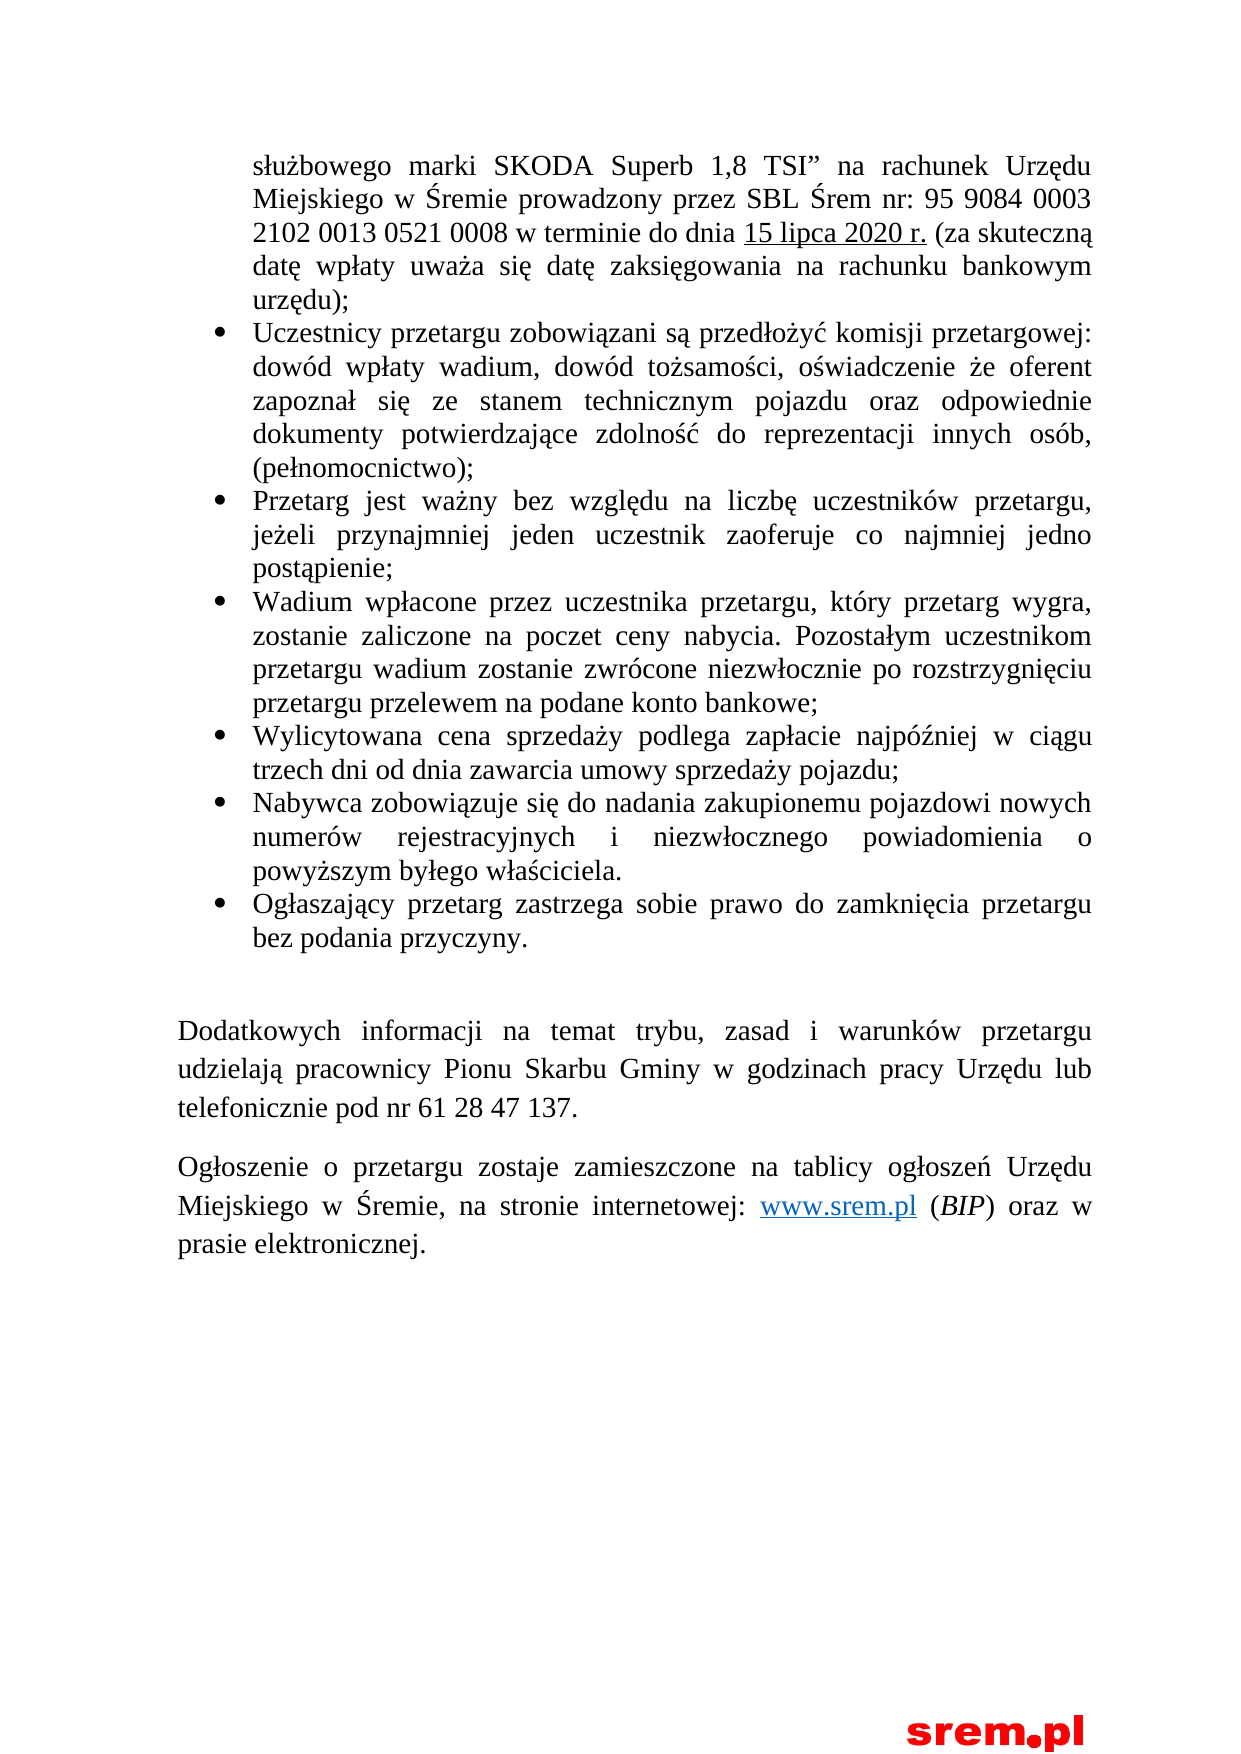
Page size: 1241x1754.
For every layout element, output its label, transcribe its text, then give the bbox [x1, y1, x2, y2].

list Ogłaszający przetarg zastrzega sobie prawo do zamknięcia przetargu bez podania przyczyny. [215, 886, 1092, 953]
list Wylicytowana cena sprzedaży podlega zapłacie najpóźniej w ciągu trzech dni od dnia zawarcia umowy sprzedaży pojazdu; [215, 718, 1092, 785]
picture [895, 1714, 1111, 1752]
text Dodatkowych informacji na temat trybu, zasad i warunków przetargu udzielają pracownicy Pionu Skarbu Gminy w godzinach pracy Urzędu lub telefonicznie pod nr 61 28 47 137. [177, 1013, 1092, 1123]
list Wadium wpłacone przez uczestnika przetargu, który przetarg wygra, zostanie zaliczone na poczet ceny nabycia. Pozostałym uczestnikom przetargu wadium zostanie zwrócone niezwłocznie po rozstrzygnięciu przetargu przelewem na podane konto bankowe; [215, 584, 1092, 718]
list Uczestnicy przetargu zobowiązani są przedłożyć komisji przetargowej: dowód wpłaty wadium, dowód tożsamości, oświadczenie że oferent zapoznał się ze stanem technicznym pojazdu oraz odpowiednie dokumenty potwierdzające zdolność do reprezentacji innych osób, (pełnomocnictwo); [215, 315, 1092, 483]
list Nabywca zobowiązuje się do nadania zakupionemu pojazdowi nowych numerów rejestracyjnych i niezwłocznego powiadomienia o powyższym byłego właściciela. [215, 785, 1092, 886]
text Ogłoszenie o przetargu zostaje zamieszczone na tablicy ogłoszeń Urzędu Miejskiego w Śremie, na stronie internetowej: www.srem.pl (BIP) oraz w prasie elektronicznej. [177, 1149, 1092, 1260]
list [215, 148, 1092, 315]
list Przetarg jest ważny bez względu na liczbę uczestników przetargu, jeżeli przynajmniej jeden uczestnik zaoferuje co najmniej jedno postąpienie; [215, 483, 1092, 584]
